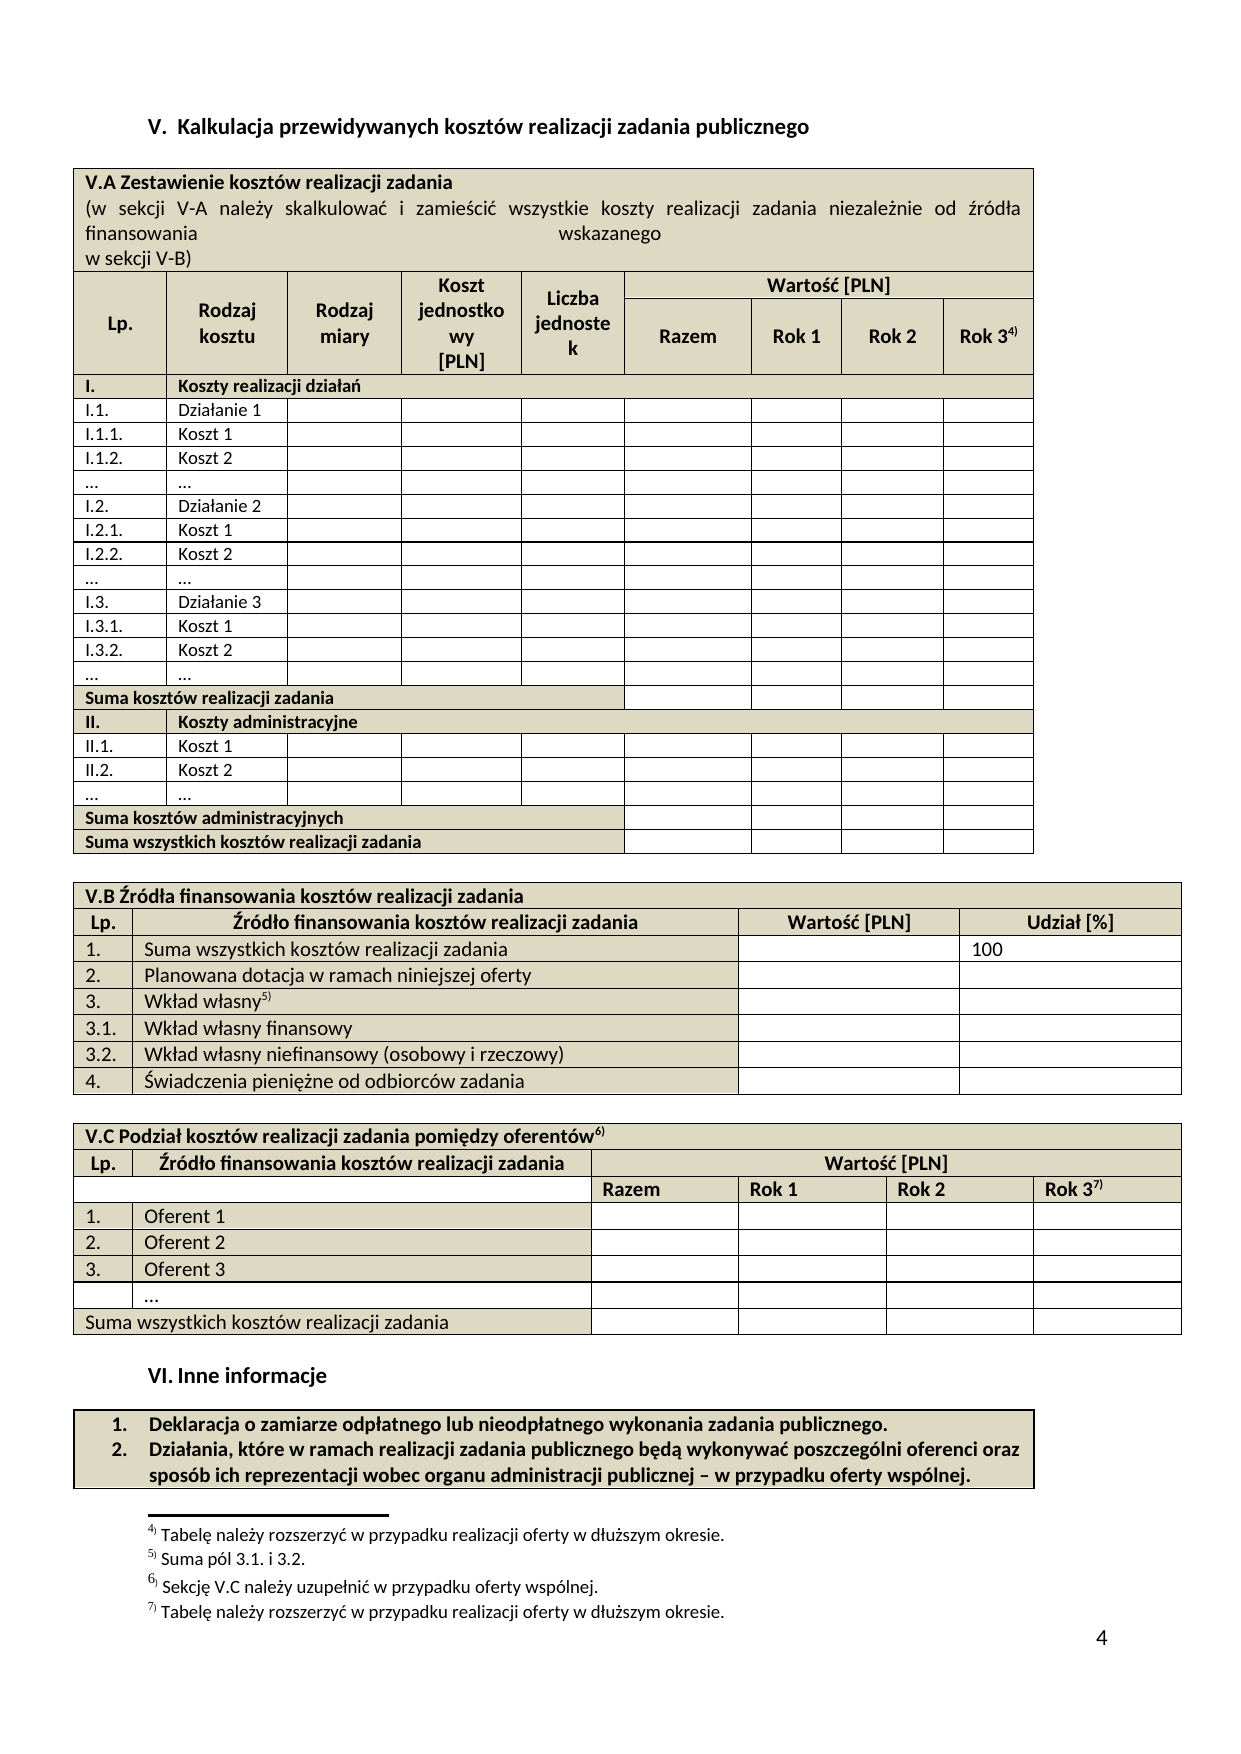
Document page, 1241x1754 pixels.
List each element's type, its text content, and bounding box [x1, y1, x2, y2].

table_cell [887, 1309, 1033, 1334]
table_cell … [74, 662, 166, 685]
table_cell [944, 566, 1033, 589]
table_cell [288, 566, 401, 589]
table_cell [944, 471, 1033, 493]
table_cell [739, 1309, 886, 1334]
table_cell [752, 806, 841, 829]
table_cell II.2. [74, 758, 166, 781]
table_cell Suma wszystkich kosztów realizacji zadania [74, 1309, 591, 1334]
table_cell [522, 782, 624, 805]
table_cell [402, 782, 521, 805]
table_cell 1. [74, 1203, 132, 1228]
table_cell [522, 543, 624, 565]
table_cell [522, 423, 624, 446]
table_cell 3. [74, 1256, 132, 1281]
table_cell … [133, 1283, 591, 1308]
table_cell [402, 399, 521, 422]
table_cell [752, 662, 841, 685]
table_cell [842, 734, 943, 757]
table_cell [887, 1283, 1033, 1308]
table_cell [288, 782, 401, 805]
table_cell Koszt 2 [167, 638, 287, 661]
table_cell 3.1. [74, 1015, 132, 1041]
table_cell [402, 519, 521, 541]
table_cell [625, 399, 751, 422]
table_cell [522, 399, 624, 422]
table_cell Koszt 1 [167, 614, 287, 637]
table_cell [1034, 1256, 1181, 1281]
table_cell Świadczenia pieniężne od odbiorców zadania [133, 1068, 738, 1093]
table_cell [944, 638, 1033, 661]
table_cell Działanie 2 [167, 495, 287, 517]
table_cell Koszty administracyjne [167, 710, 1033, 733]
table_cell [752, 638, 841, 661]
table_cell Razem [625, 299, 751, 374]
table_cell [288, 614, 401, 637]
table_cell [842, 447, 943, 469]
table_cell Wkład własny) [133, 989, 738, 1014]
table_cell [944, 662, 1033, 685]
table_cell [288, 471, 401, 493]
table_cell [74, 1177, 591, 1202]
table_cell Koszt 2 [167, 447, 287, 469]
table_cell [944, 782, 1033, 805]
table_cell I.2.2. [74, 543, 166, 565]
table_cell [625, 686, 751, 709]
table_cell [752, 543, 841, 565]
table_cell Koszt 1 [167, 423, 287, 446]
table_cell [1034, 1203, 1181, 1228]
table_cell [752, 399, 841, 422]
table_cell [1034, 1230, 1181, 1255]
table_cell II. [74, 710, 166, 733]
table_cell [887, 1203, 1033, 1228]
table_cell [402, 495, 521, 517]
table_cell [625, 519, 751, 541]
table_cell Rok 3) [1034, 1177, 1181, 1202]
table_cell [402, 758, 521, 781]
table_cell [842, 782, 943, 805]
table_cell [842, 423, 943, 446]
table_cell [752, 614, 841, 637]
table_cell [842, 495, 943, 517]
table_cell [592, 1256, 738, 1281]
table_cell Lp. [74, 909, 132, 935]
table_cell Koszt 1 [167, 519, 287, 541]
table_cell [402, 734, 521, 757]
table_cell [944, 590, 1033, 613]
table_cell [739, 1256, 886, 1281]
table_cell [842, 758, 943, 781]
table_cell [288, 399, 401, 422]
table_cell [960, 1015, 1181, 1041]
table_cell [944, 423, 1033, 446]
table_cell [739, 962, 959, 988]
table_cell Koszt 2 [167, 543, 287, 565]
table_cell [752, 447, 841, 469]
table_cell [522, 662, 624, 685]
table_cell Rok 1 [752, 299, 841, 374]
table_cell [625, 471, 751, 493]
table_cell [522, 734, 624, 757]
table_cell [752, 423, 841, 446]
table_cell [842, 543, 943, 565]
table_cell [842, 399, 943, 422]
table_cell [402, 614, 521, 637]
table_cell [752, 830, 841, 853]
table_cell [288, 423, 401, 446]
table_cell 1. [74, 936, 132, 961]
table_cell [592, 1230, 738, 1255]
table_cell … [167, 782, 287, 805]
table_cell Rok 2 [887, 1177, 1033, 1202]
table_cell [842, 662, 943, 685]
table_cell [625, 566, 751, 589]
table_cell Razem [592, 1177, 738, 1202]
table_cell [625, 734, 751, 757]
table_cell Lp. [74, 272, 166, 374]
table_header V.B Źródła finansowania kosztów realizacji zadania [74, 883, 1181, 908]
text VI. Inne informacje [148, 1361, 1107, 1389]
table_cell Udział [%] [960, 909, 1181, 935]
table_cell [402, 566, 521, 589]
table_cell [842, 830, 943, 853]
table_cell [402, 662, 521, 685]
table_cell [402, 590, 521, 613]
table_cell Liczba jednostek [522, 272, 624, 374]
table_cell [402, 638, 521, 661]
table_cell [288, 519, 401, 541]
table_cell Wkład własny niefinansowy (osobowy i rzeczowy) [133, 1042, 738, 1067]
table_cell [944, 519, 1033, 541]
table_cell [944, 495, 1033, 517]
table_cell Koszt jednostkowy [PLN] [402, 272, 521, 374]
table_cell Wkład własny finansowy [133, 1015, 738, 1041]
table_cell [739, 936, 959, 961]
table_cell [592, 1203, 738, 1228]
table_cell [522, 495, 624, 517]
table_cell Wartość [PLN] [592, 1150, 1181, 1176]
table_cell Źródło finansowania kosztów realizacji zadania [133, 1150, 591, 1176]
table_cell [752, 519, 841, 541]
table_cell [402, 447, 521, 469]
table_cell [288, 495, 401, 517]
table_cell [288, 758, 401, 781]
table_cell Rok 3) [944, 299, 1033, 374]
table_cell [288, 590, 401, 613]
table_cell Rok 2 [842, 299, 943, 374]
table_cell [887, 1256, 1033, 1281]
table_cell [402, 471, 521, 493]
table_cell [288, 734, 401, 757]
table_cell Oferent 1 [133, 1203, 591, 1228]
table_cell [1034, 1283, 1181, 1308]
table_cell [842, 806, 943, 829]
table_cell [752, 590, 841, 613]
table_cell [739, 1042, 959, 1067]
table_cell I.3.2. [74, 638, 166, 661]
table_cell Działanie 1 [167, 399, 287, 422]
table_cell [625, 782, 751, 805]
table_cell [1034, 1309, 1181, 1334]
table_cell [625, 590, 751, 613]
table_cell [752, 734, 841, 757]
table_cell Koszty realizacji działań [167, 375, 1033, 398]
table_cell 3. [74, 989, 132, 1014]
table_cell [625, 543, 751, 565]
table_cell [739, 1068, 959, 1093]
table_cell [842, 519, 943, 541]
table_cell [752, 782, 841, 805]
table_cell … [74, 782, 166, 805]
table_cell … [167, 662, 287, 685]
table_cell II.1. [74, 734, 166, 757]
table_cell [625, 423, 751, 446]
table_cell [402, 543, 521, 565]
table_cell Koszt 2 [167, 758, 287, 781]
table_cell [842, 614, 943, 637]
table_cell [944, 447, 1033, 469]
table_cell … [167, 471, 287, 493]
table_cell Koszt 1 [167, 734, 287, 757]
table_cell [739, 1015, 959, 1041]
table_cell I.2.1. [74, 519, 166, 541]
table_cell [625, 806, 751, 829]
table_cell Suma kosztów administracyjnych [74, 806, 624, 829]
table_cell [625, 638, 751, 661]
table_cell [944, 543, 1033, 565]
table_cell [960, 962, 1181, 988]
table_cell I.3. [74, 590, 166, 613]
table_cell [842, 471, 943, 493]
table_cell [842, 686, 943, 709]
table_cell 4. [74, 1068, 132, 1093]
table_cell [402, 423, 521, 446]
table_cell Lp. [74, 1150, 132, 1176]
table_cell [522, 519, 624, 541]
table_cell [592, 1309, 738, 1334]
table_cell [522, 614, 624, 637]
table_cell [522, 638, 624, 661]
table_cell 2. [74, 1230, 132, 1255]
table_cell [752, 758, 841, 781]
table_cell [944, 686, 1033, 709]
table_cell [960, 989, 1181, 1014]
table_cell I.1.1. [74, 423, 166, 446]
table_cell [739, 989, 959, 1014]
table_cell [625, 830, 751, 853]
table_cell [944, 399, 1033, 422]
table_header V.C Podział kosztów realizacji zadania pomiędzy oferentów) [74, 1124, 1181, 1149]
table_cell Oferent 2 [133, 1230, 591, 1255]
table_cell Działanie 3 [167, 590, 287, 613]
table_cell Rok 1 [739, 1177, 886, 1202]
table_cell … [167, 566, 287, 589]
table_cell [625, 447, 751, 469]
table_cell [752, 471, 841, 493]
table_cell [522, 471, 624, 493]
table_cell Oferent 3 [133, 1256, 591, 1281]
text V. Kalkulacja przewidywanych kosztów realizacji zadania publicznego [148, 112, 1107, 140]
table_cell [288, 543, 401, 565]
table_cell [625, 495, 751, 517]
table_cell [739, 1283, 886, 1308]
table_cell [752, 686, 841, 709]
table_cell 100 [960, 936, 1181, 961]
table_cell [944, 806, 1033, 829]
table_cell Suma wszystkich kosztów realizacji zadania [133, 936, 738, 961]
table_cell [522, 590, 624, 613]
table_cell [288, 447, 401, 469]
table_cell [944, 614, 1033, 637]
table_cell I.2. [74, 495, 166, 517]
table_cell … [74, 566, 166, 589]
table_cell … [74, 471, 166, 493]
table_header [75, 1411, 1033, 1487]
table_cell [625, 614, 751, 637]
table_cell [592, 1283, 738, 1308]
table_cell Rodzaj miary [288, 272, 401, 374]
table_cell [288, 662, 401, 685]
table_cell [288, 638, 401, 661]
table_cell [944, 830, 1033, 853]
table_cell [752, 566, 841, 589]
table_cell [739, 1230, 886, 1255]
table_cell Suma wszystkich kosztów realizacji zadania [74, 830, 624, 853]
table_cell [739, 1203, 886, 1228]
table_cell [522, 566, 624, 589]
table_cell [842, 590, 943, 613]
table_cell [960, 1068, 1181, 1093]
table_cell I.3.1. [74, 614, 166, 637]
table_cell [752, 495, 841, 517]
table_cell [960, 1042, 1181, 1067]
table_cell Źródło finansowania kosztów realizacji zadania [133, 909, 738, 935]
table_cell [522, 447, 624, 469]
table_cell Wartość [PLN] [625, 272, 1033, 297]
table_cell [944, 758, 1033, 781]
table_cell Suma kosztów realizacji zadania [74, 686, 624, 709]
table_cell [944, 734, 1033, 757]
table_cell 3.2. [74, 1042, 132, 1067]
table_cell [522, 758, 624, 781]
table_cell [887, 1230, 1033, 1255]
table_cell [625, 758, 751, 781]
table_cell Wartość [PLN] [739, 909, 959, 935]
table_cell Planowana dotacja w ramach niniejszej oferty [133, 962, 738, 988]
table_cell [842, 638, 943, 661]
table_header V.A Zestawienie kosztów realizacji zadania (w sekcji V-A należy skalkulować i zamieścić wszystkie koszty realizacji zadania niezależnie od źródła finansowania wskazanego w sekcji V-B) [74, 169, 1033, 271]
table_cell 2. [74, 962, 132, 988]
table_cell [842, 566, 943, 589]
table_cell I.1. [74, 399, 166, 422]
table_cell I. [74, 375, 166, 398]
table_cell Rodzaj kosztu [167, 272, 287, 374]
table_cell [625, 662, 751, 685]
table_cell [74, 1283, 132, 1308]
table_cell I.1.2. [74, 447, 166, 469]
